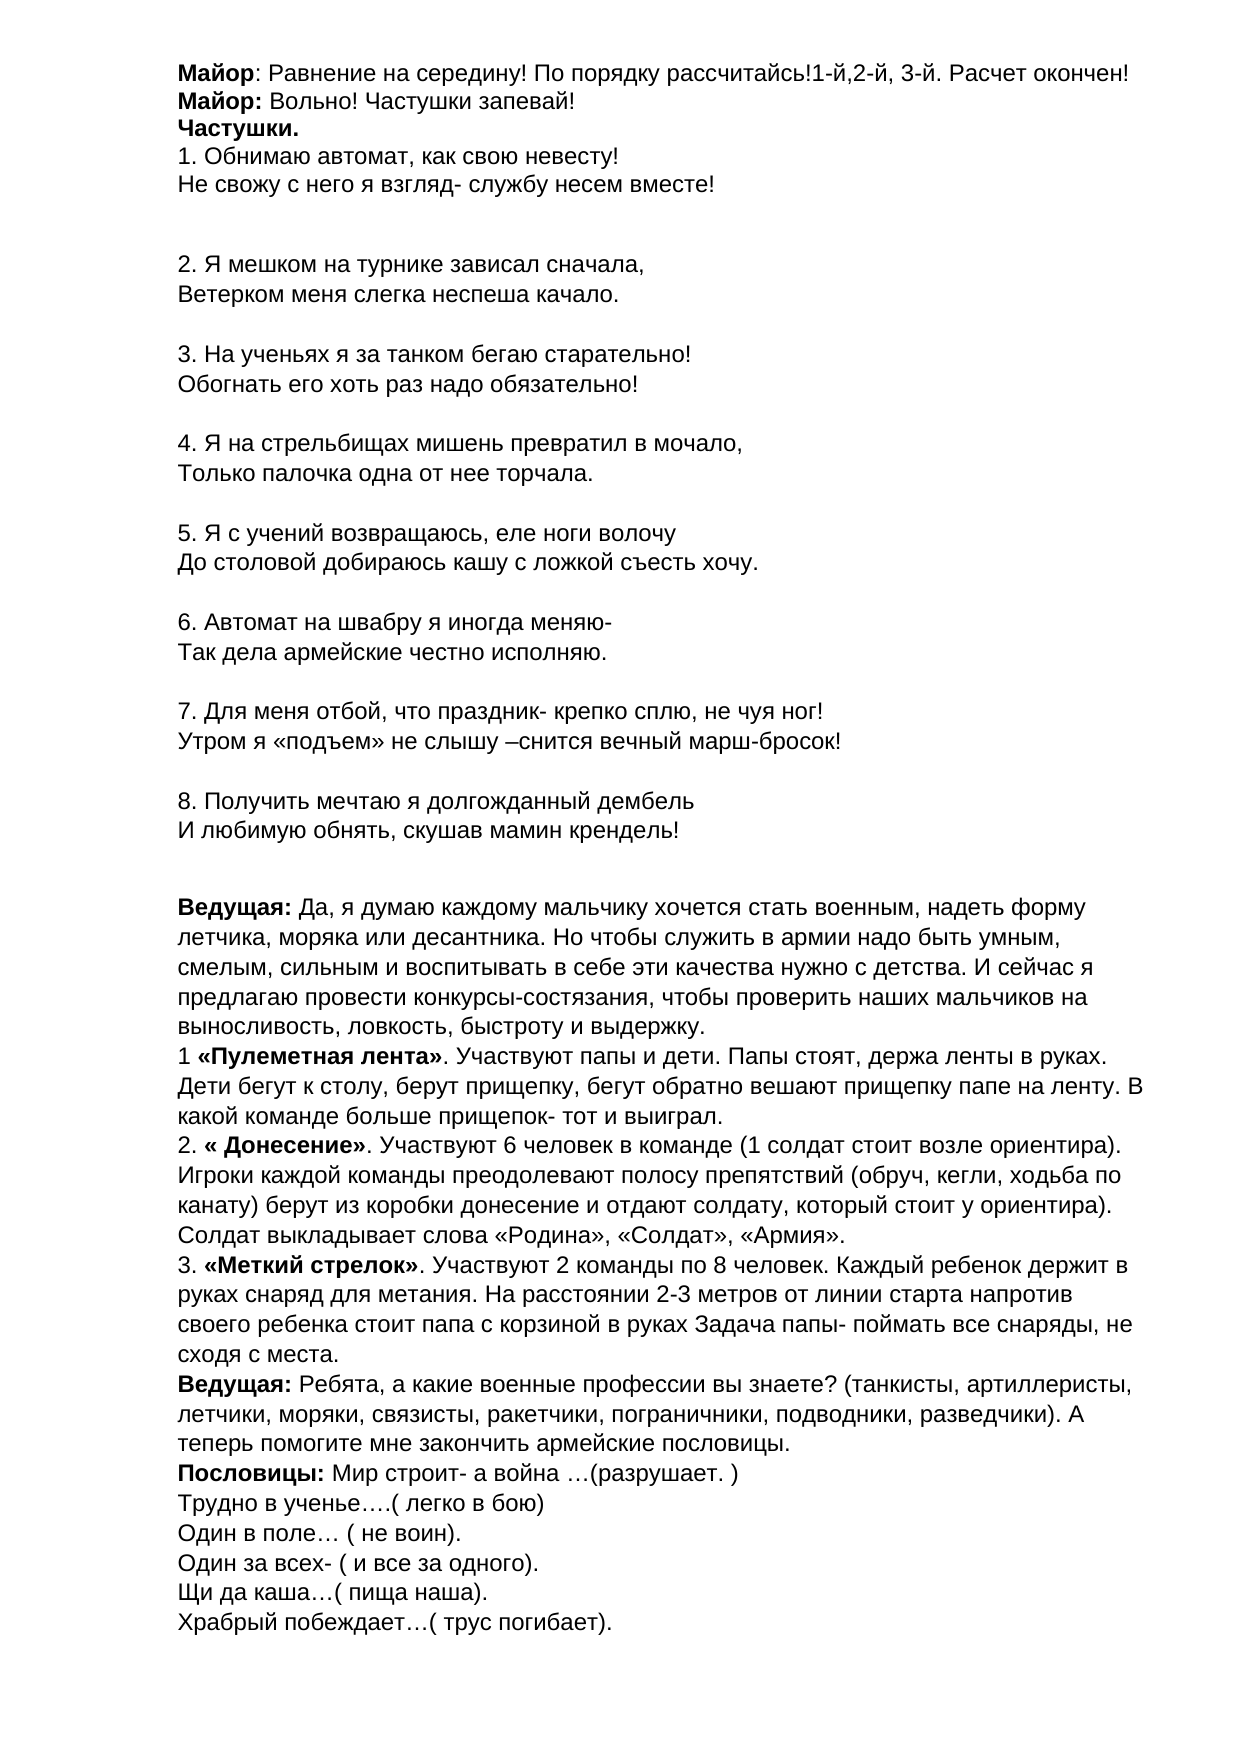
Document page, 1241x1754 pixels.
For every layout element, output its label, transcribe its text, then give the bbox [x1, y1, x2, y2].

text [177, 59, 1152, 225]
text 2. Я мешком на турнике зависал сначала, Ветерком меня слегка неспеша качало. 3. На ученьях я за танком бегаю старательно! Обогнать его хоть раз надо обязательно! 4. Я на стрельбищах мишень превратил в мочало, Только палочка одна от нее торчала. 5. Я с учений возвращаюсь, еле ноги волочу До столовой добираюсь кашу с ложкой съесть хочу. 6. Автомат на швабру я иногда меняю- Так дела армейские честно исполняю. 7. Для меня отбой, что праздник- крепко сплю, не чуя ног! Утром я «подъем» не слышу –снится вечный марш-бросок! 8. Получить мечтаю я долгожданный дембель И любимую обнять, скушав мамин крендель! [177, 250, 1152, 874]
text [177, 893, 1152, 1636]
